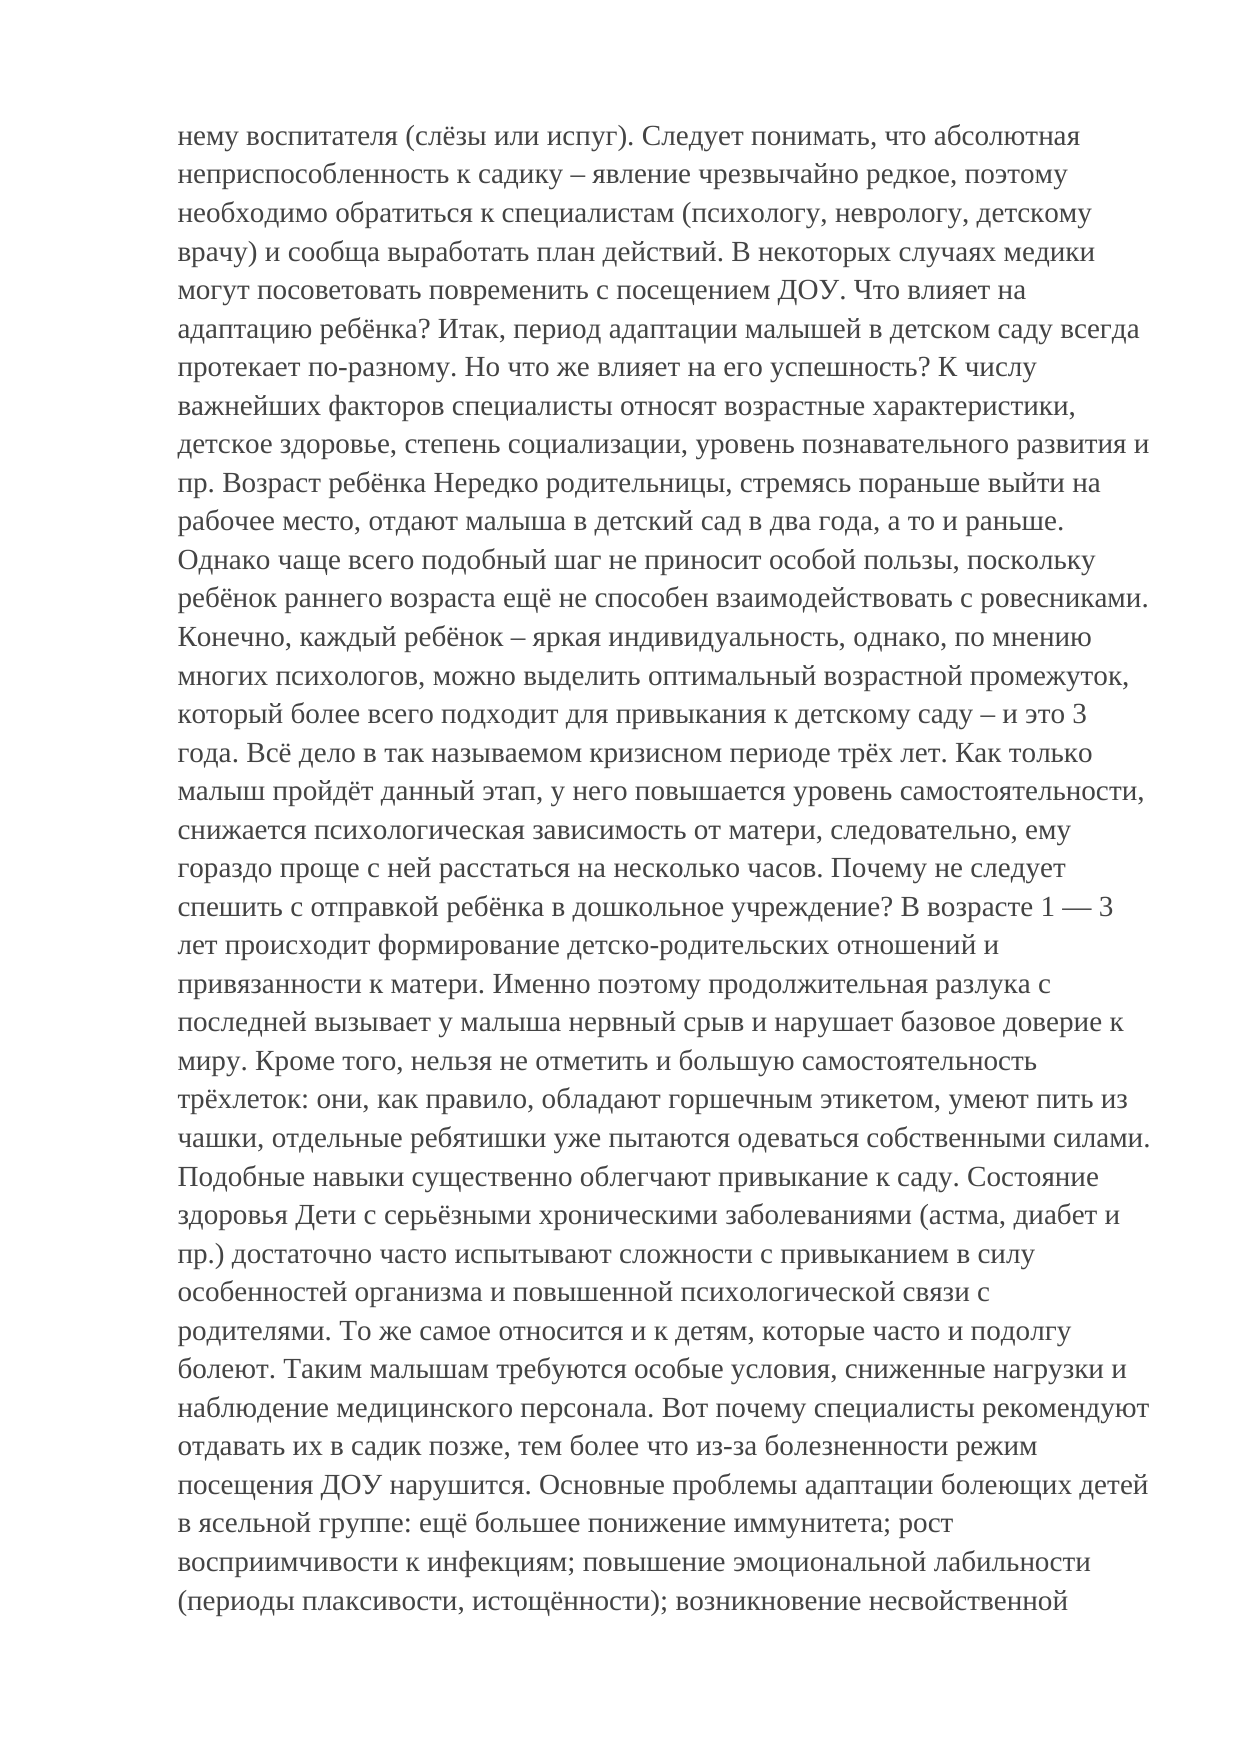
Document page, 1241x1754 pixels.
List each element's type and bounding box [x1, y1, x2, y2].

text [177, 118, 1152, 1616]
